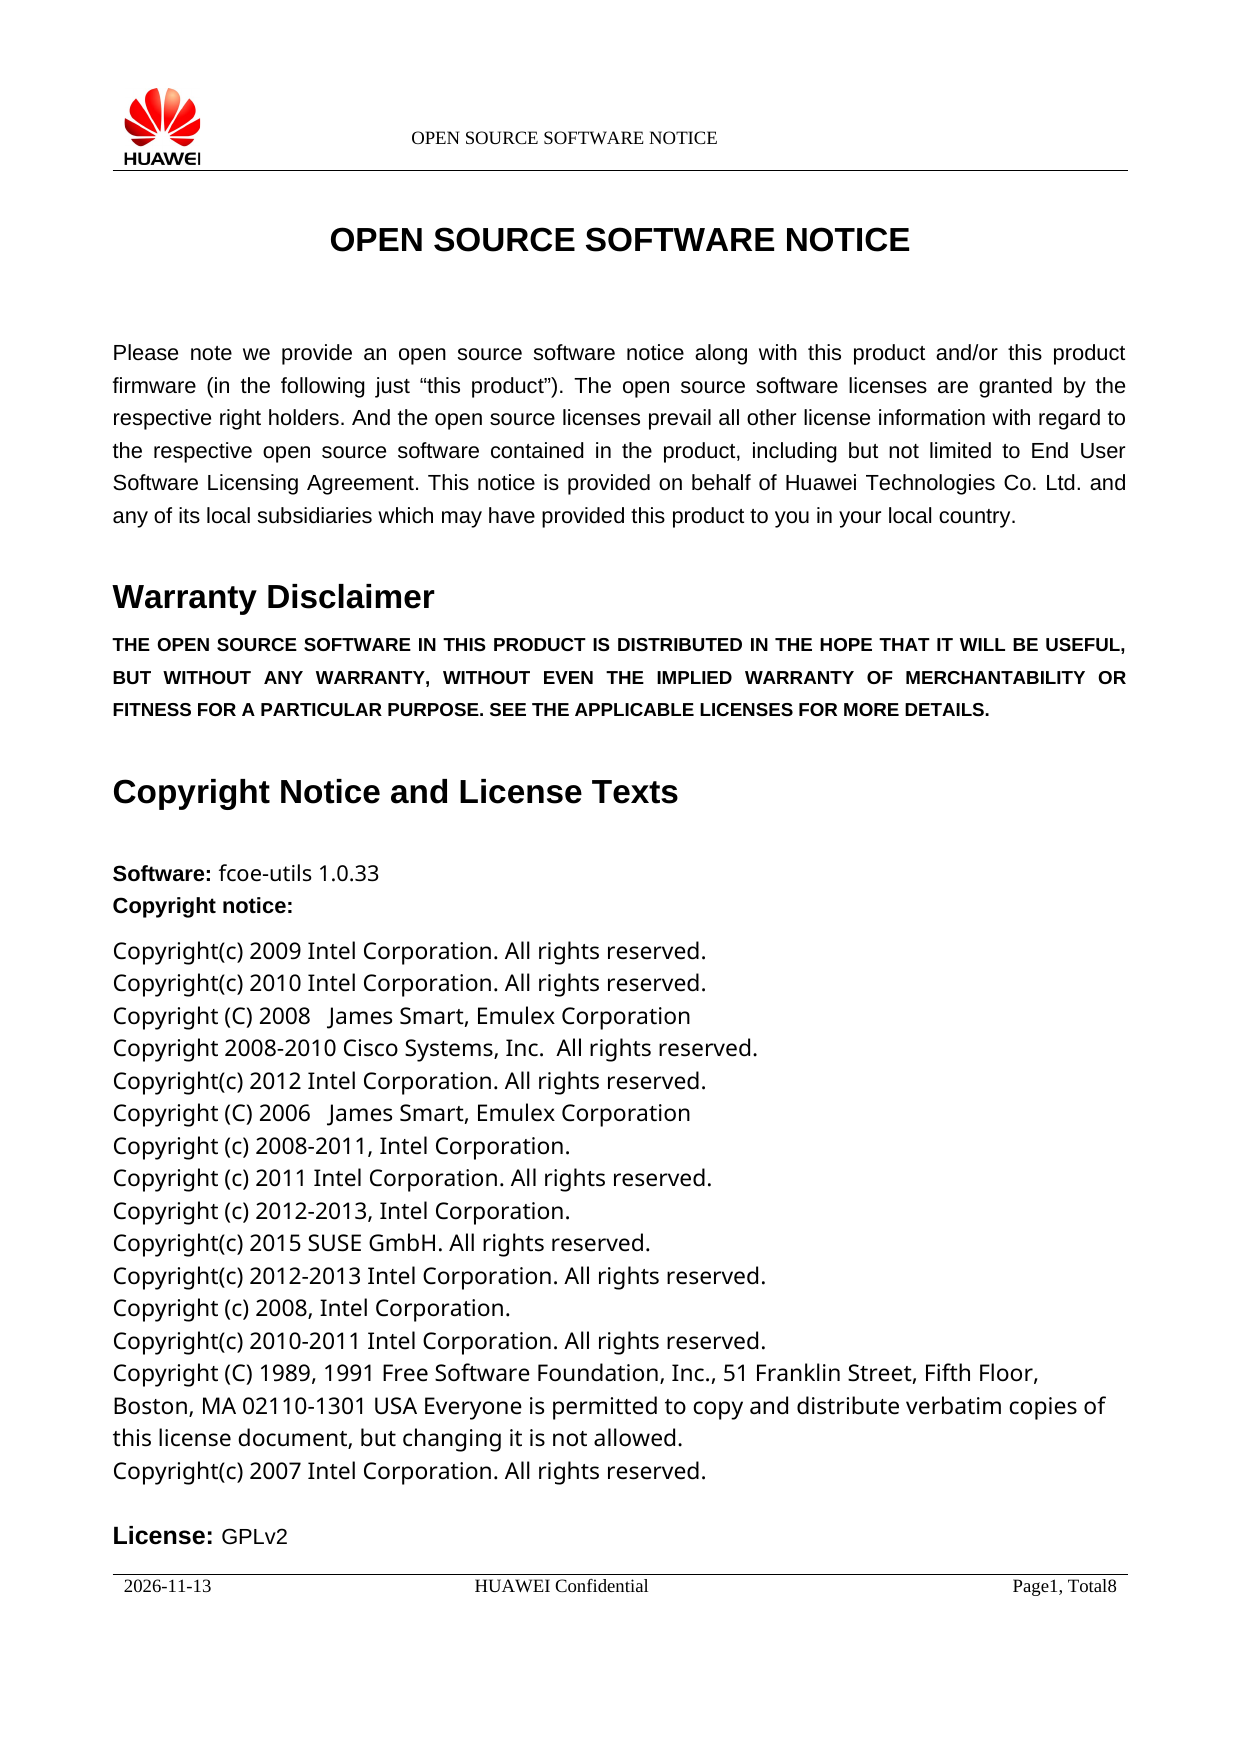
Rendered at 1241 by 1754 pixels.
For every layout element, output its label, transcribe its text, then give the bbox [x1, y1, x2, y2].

text Copyright(c) 2009 Intel Corporation. All rights reserved. Copyright(c) 2010 Intel Corporation. All rights reserved. Copyright (C) 2008 James Smart, Emulex Corporation Copyright 2008-2010 Cisco Systems, Inc. All rights reserved. Copyright(c) 2012 Intel Corporation. All rights reserved. Copyright (C) 2006 James Smart, Emulex Corporation Copyright (c) 2008-2011, Intel Corporation. Copyright (c) 2011 Intel Corporation. All rights reserved. Copyright (c) 2012-2013, Intel Corporation. Copyright(c) 2015 SUSE GmbH. All rights reserved. Copyright(c) 2012-2013 Intel Corporation. All rights reserved. Copyright (c) 2008, Intel Corporation. Copyright(c) 2010-2011 Intel Corporation. All rights reserved. Copyright (C) 1989, 1991 Free Software Foundation, Inc., 51 Franklin Street, Fifth Floor, Boston, MA 02110-1301 USA Everyone is permitted to copy and distribute verbatim copies of this license document, but changing it is not allowed. Copyright(c) 2007 Intel Corporation. All rights reserved. [112, 934, 1128, 1519]
text Copyright Notice and License Texts [112, 759, 1128, 824]
picture [124, 88, 201, 165]
text Please note we provide an open source software notice along with this product and/or this product firmware (in the following just “this product”). The open source software licenses are granted by the respective right holders. And the open source licenses prevail all other license information with regard to the respective open source software contained in the product, including but not limited to End User Software Licensing Agreement. This notice is provided on behalf of Huawei Technologies Co. Ltd. and any of its local subsidiaries which may have provided this product to you in your local country. [112, 336, 1128, 531]
text The open source software in this product is distributed in the hope that it will be useful, but WITHOUT ANY WARRANTY, without even the implied warranty of MERCHANTABILITY or FITNESS FOR A PARTICULAR PURPOSE. See the applicable licenses for more details. [112, 629, 1128, 726]
title Software: fcoe-utils 1.0.33 [112, 856, 1128, 889]
text Copyright notice: [112, 889, 1128, 921]
text Warranty Disclaimer [112, 564, 1128, 629]
text License: GPLv2 [112, 1519, 1128, 1551]
text OPEN SOURCE SOFTWARE NOTICE [112, 206, 1128, 271]
